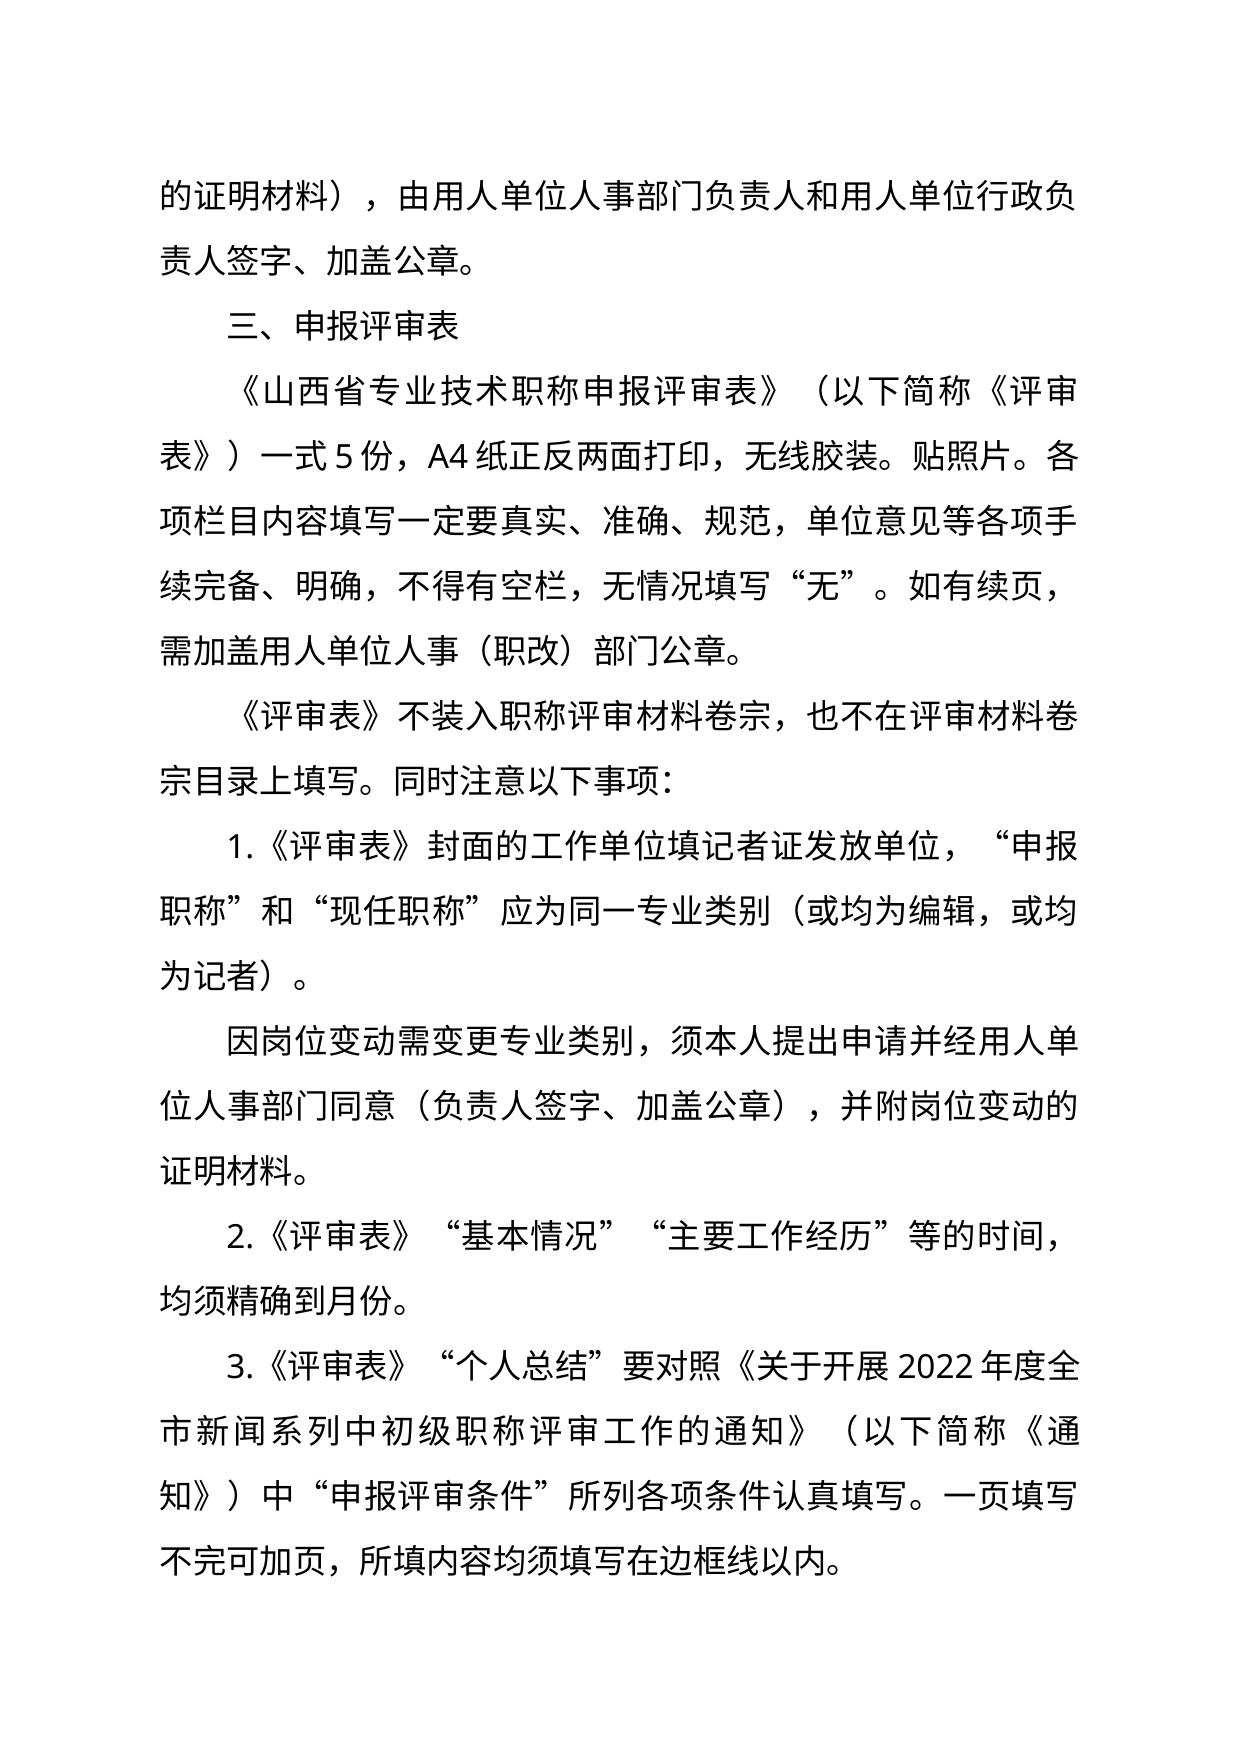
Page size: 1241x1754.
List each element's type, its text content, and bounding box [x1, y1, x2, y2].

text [159, 162, 1081, 292]
text 《评审表》不装入职称评审材料卷宗，也不在评审材料卷宗目录上填写。同时注意以下事项： [159, 682, 1081, 812]
text 三、申报评审表 [159, 292, 1081, 357]
text 2.《评审表》“基本情况”“主要工作经历”等的时间，均须精确到月份。 [159, 1202, 1081, 1332]
text 3.《评审表》“个人总结”要对照《关于开展2022年度全市新闻系列中初级职称评审工作的通知》（以下简称《通知》）中“申报评审条件”所列各项条件认真填写。一页填写不完可加页，所填内容均须填写在边框线以内。 [159, 1332, 1081, 1592]
text 因岗位变动需变更专业类别，须本人提出申请并经用人单位人事部门同意（负责人签字、加盖公章），并附岗位变动的证明材料。 [159, 1007, 1081, 1202]
text 《山西省专业技术职称申报评审表》（以下简称《评审表》）一式5份，A4纸正反两面打印，无线胶装。贴照片。各项栏目内容填写一定要真实、准确、规范，单位意见等各项手续完备、明确，不得有空栏，无情况填写“无”。如有续页，需加盖用人单位人事（职改）部门公章。 [159, 357, 1081, 682]
text 1.《评审表》封面的工作单位填记者证发放单位，“申报职称”和“现任职称”应为同一专业类别（或均为编辑，或均为记者）。 [159, 812, 1081, 1007]
